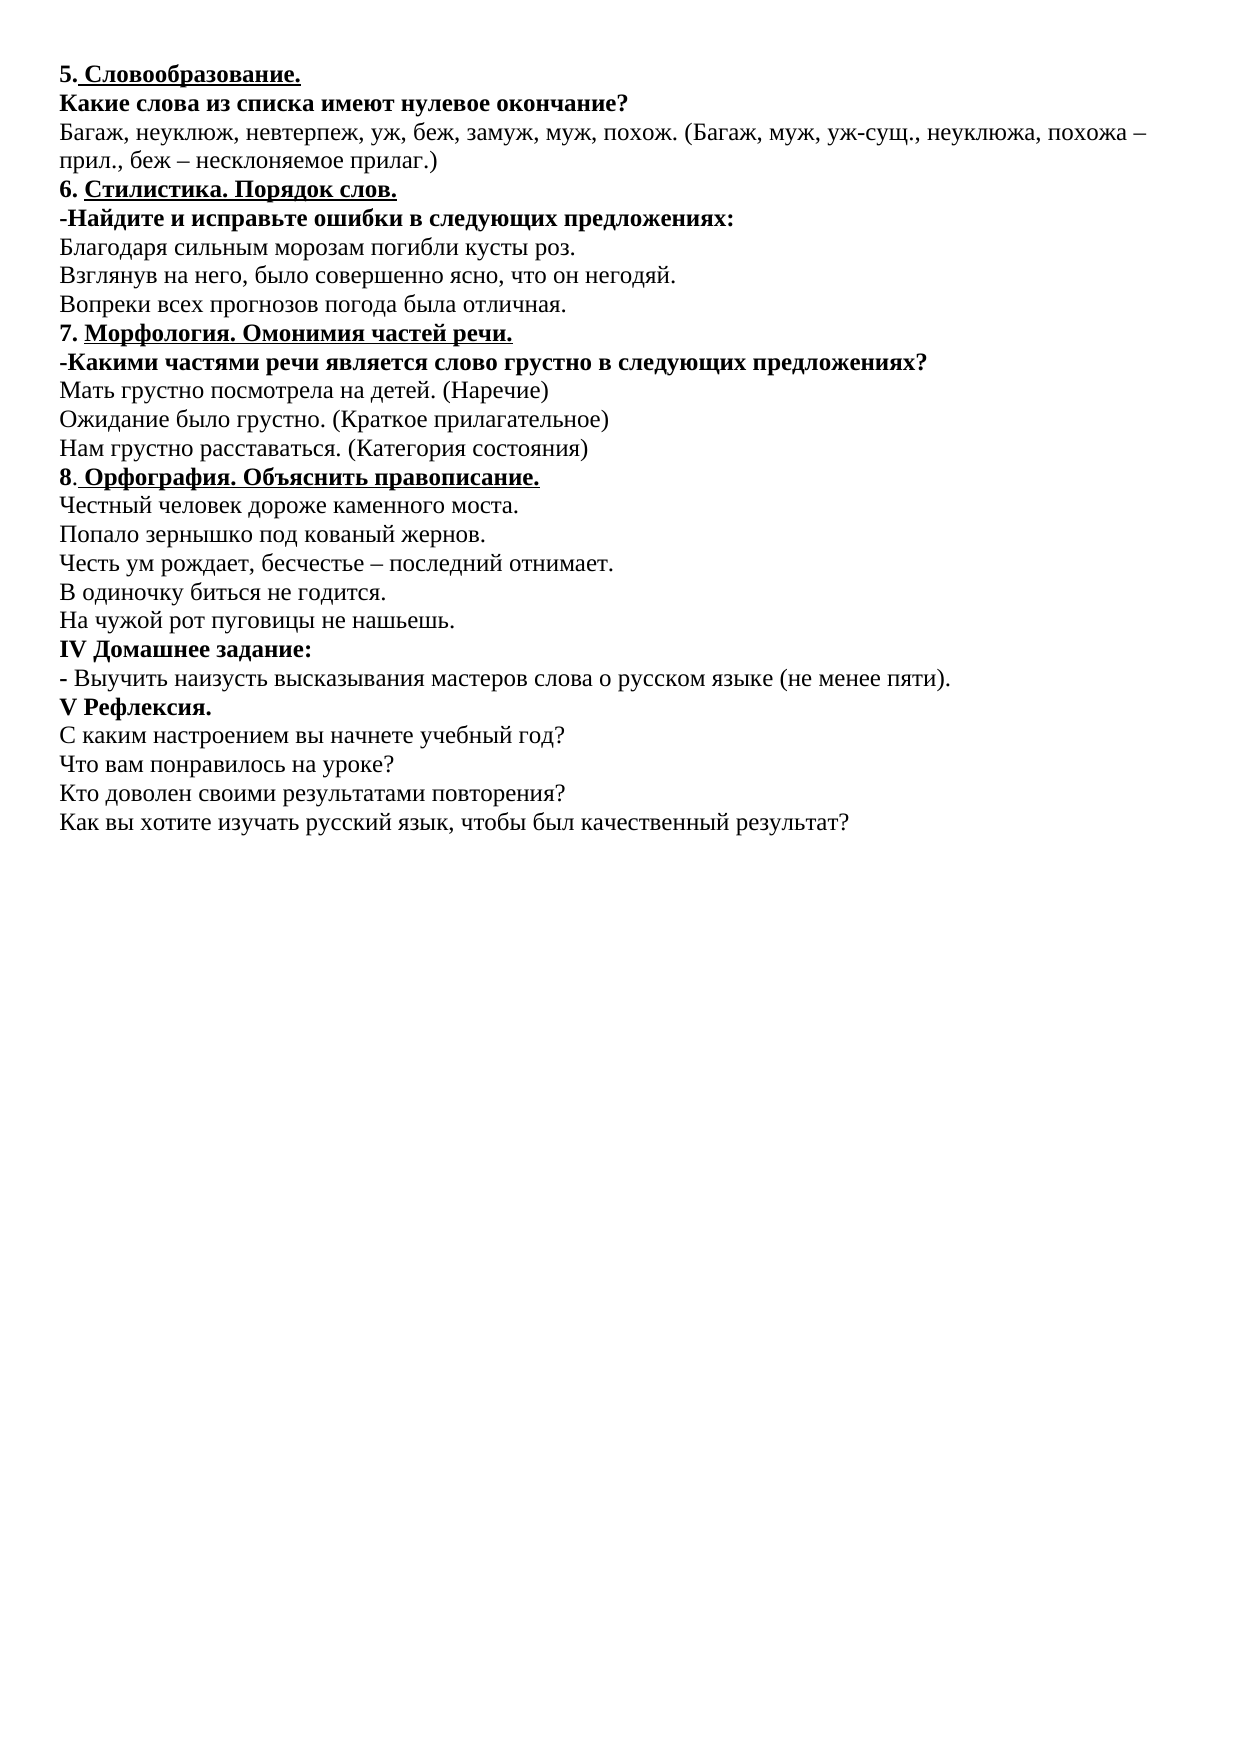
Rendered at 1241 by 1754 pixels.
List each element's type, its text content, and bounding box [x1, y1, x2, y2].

text Как вы хотите изучать русский язык, чтобы был качественный результат? [59, 807, 1181, 835]
text Что вам понравилось на уроке? [59, 749, 1181, 778]
text 6. Стилистика. Порядок слов. [59, 174, 1181, 203]
text Нам грустно расставаться. (Категория состояния) [59, 433, 1181, 462]
text Кто доволен своими результатами повторения? [59, 778, 1181, 807]
text IV Домашнее задание: [59, 634, 1181, 663]
text Попало зернышко под кованый жернов. [59, 519, 1181, 548]
text Мать грустно посмотрела на детей. (Наречие) [59, 375, 1181, 404]
text -Какими частями речи является слово грустно в следующих предложениях? [59, 347, 1181, 375]
text В одиночку биться не годится. [59, 577, 1181, 605]
text - Выучить наизусть высказывания мастеров слова о русском языке (не менее пяти). [59, 663, 1181, 692]
text Взглянув на него, было совершенно ясно, что он негодяй. [59, 260, 1181, 289]
text V Рефлексия. [59, 692, 1181, 720]
text Какие слова из списка имеют нулевое окончание? [59, 88, 1181, 117]
text Вопреки всех прогнозов погода была отличная. [59, 289, 1181, 318]
text Честный человек дороже каменного моста. [59, 490, 1181, 519]
text 5. Словообразование. [59, 59, 1181, 88]
text Благодаря сильным морозам погибли кусты роз. [59, 232, 1181, 260]
text Ожидание было грустно. (Краткое прилагательное) [59, 404, 1181, 433]
text На чужой рот пуговицы не нашьешь. [59, 605, 1181, 634]
text 8. Орфография. Объяснить правописание. [59, 462, 1181, 490]
text Багаж, неуклюж, невтерпеж, уж, беж, замуж, муж, похож. (Багаж, муж, уж-сущ., неуклюжа, похожа – прил., беж – несклоняемое прилаг.) [59, 117, 1181, 174]
text -Найдите и исправьте ошибки в следующих предложениях: [59, 203, 1181, 232]
text С каким настроением вы начнете учебный год? [59, 720, 1181, 749]
text Честь ум рождает, бесчестье – последний отнимает. [59, 548, 1181, 577]
text 7. Морфология. Омонимия частей речи. [59, 318, 1181, 347]
